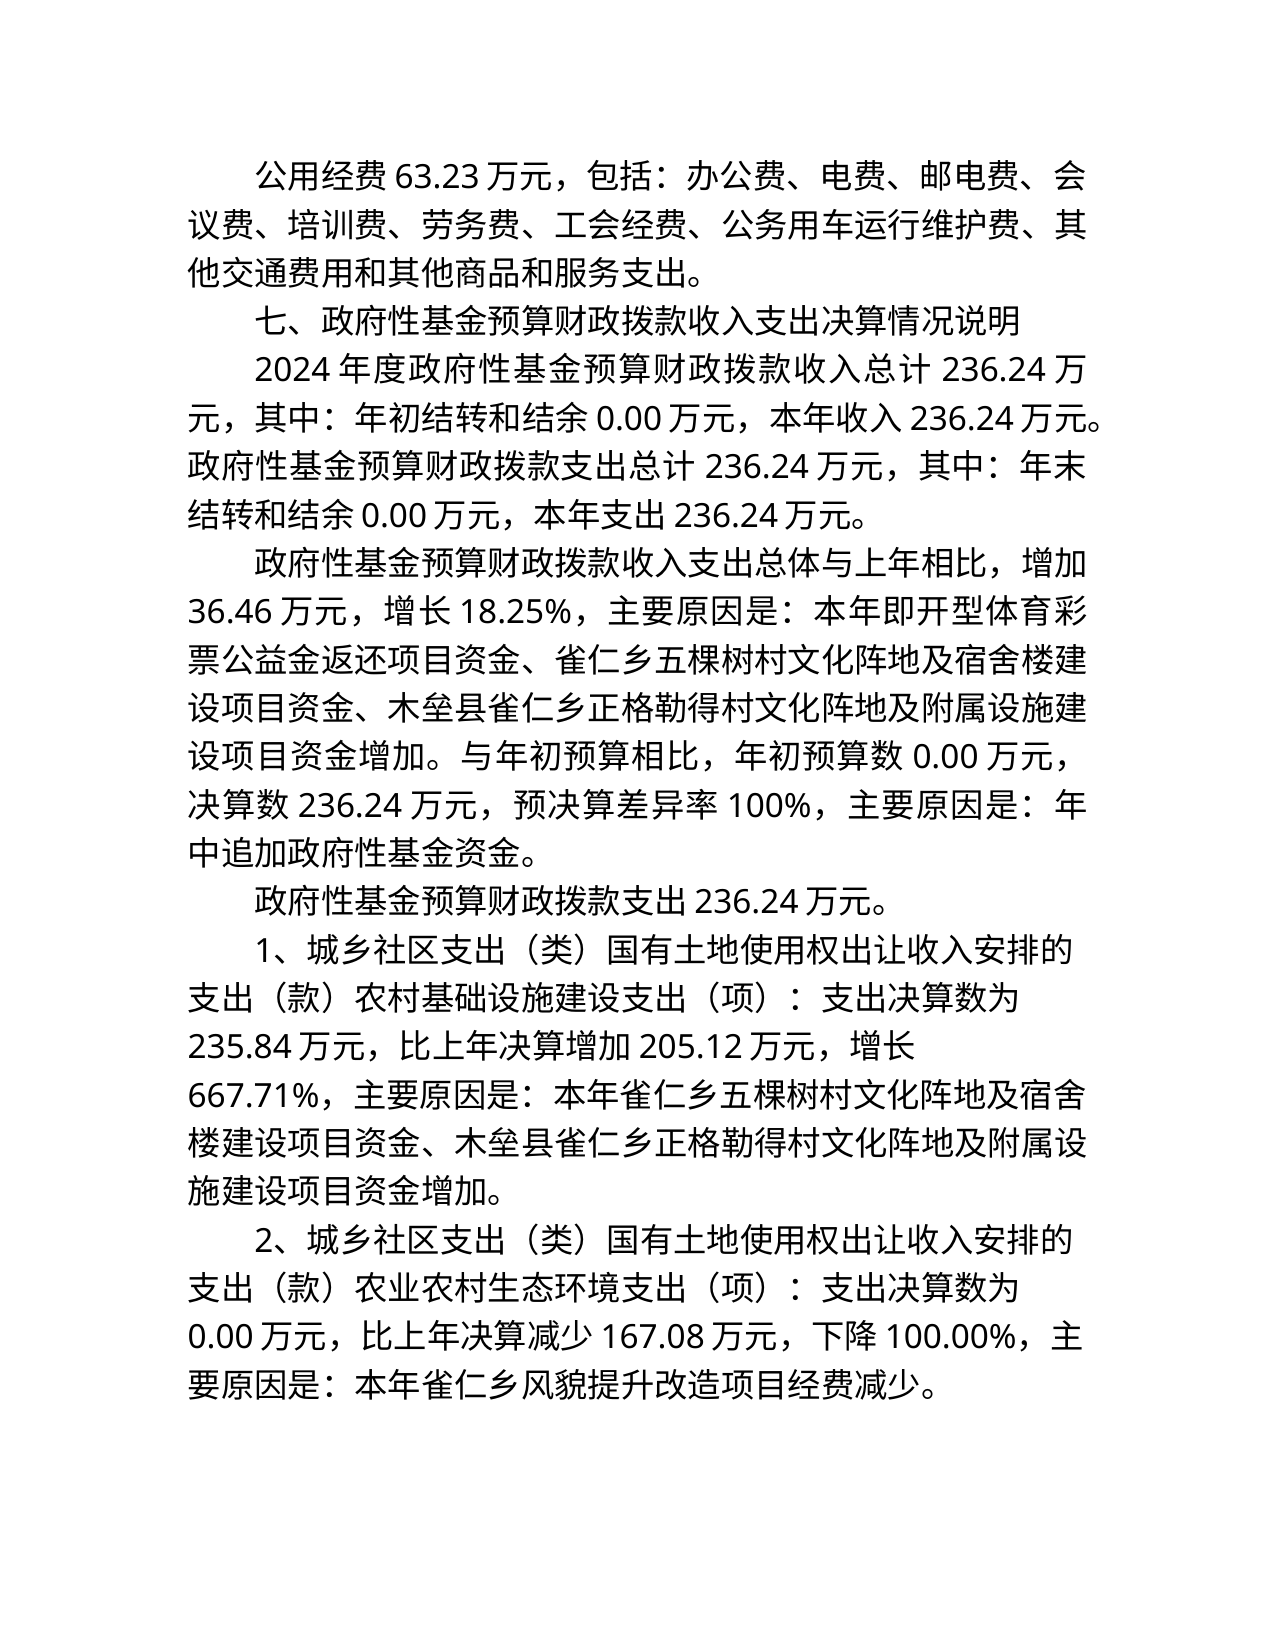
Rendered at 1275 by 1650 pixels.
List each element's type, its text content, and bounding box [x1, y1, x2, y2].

text 2024年度政府性基金预算财政拨款收入总计236.24万元，其中：年初结转和结余0.00万元，本年收入236.24万元。政府性基金预算财政拨款支出总计236.24万元，其中：年末结转和结余0.00万元，本年支出236.24万元。 [187, 343, 1087, 537]
text 政府性基金预算财政拨款支出236.24万元。 [187, 875, 1087, 923]
text 七、政府性基金预算财政拨款收入支出决算情况说明 [187, 295, 1087, 343]
text 公用经费63.23万元，包括：办公费、电费、邮电费、会议费、培训费、劳务费、工会经费、公务用车运行维护费、其他交通费用和其他商品和服务支出。 [187, 150, 1087, 295]
text 1、城乡社区支出（类）国有土地使用权出让收入安排的支出（款）农村基础设施建设支出（项）：支出决算数为235.84万元，比上年决算增加205.12万元，增长667.71%，主要原因是：本年雀仁乡五棵树村文化阵地及宿舍楼建设项目资金、木垒县雀仁乡正格勒得村文化阵地及附属设施建设项目资金增加。 [187, 923, 1087, 1213]
text 2、城乡社区支出（类）国有土地使用权出让收入安排的支出（款）农业农村生态环境支出（项）：支出决算数为0.00万元，比上年决算减少167.08万元，下降100.00%，主要原因是：本年雀仁乡风貌提升改造项目经费减少。 [187, 1213, 1087, 1407]
text 政府性基金预算财政拨款收入支出总体与上年相比，增加36.46万元，增长18.25%，主要原因是：本年即开型体育彩票公益金返还项目资金、雀仁乡五棵树村文化阵地及宿舍楼建设项目资金、木垒县雀仁乡正格勒得村文化阵地及附属设施建设项目资金增加。与年初预算相比，年初预算数0.00万元，决算数236.24万元，预决算差异率100%，主要原因是：年中追加政府性基金资金。 [187, 537, 1087, 875]
